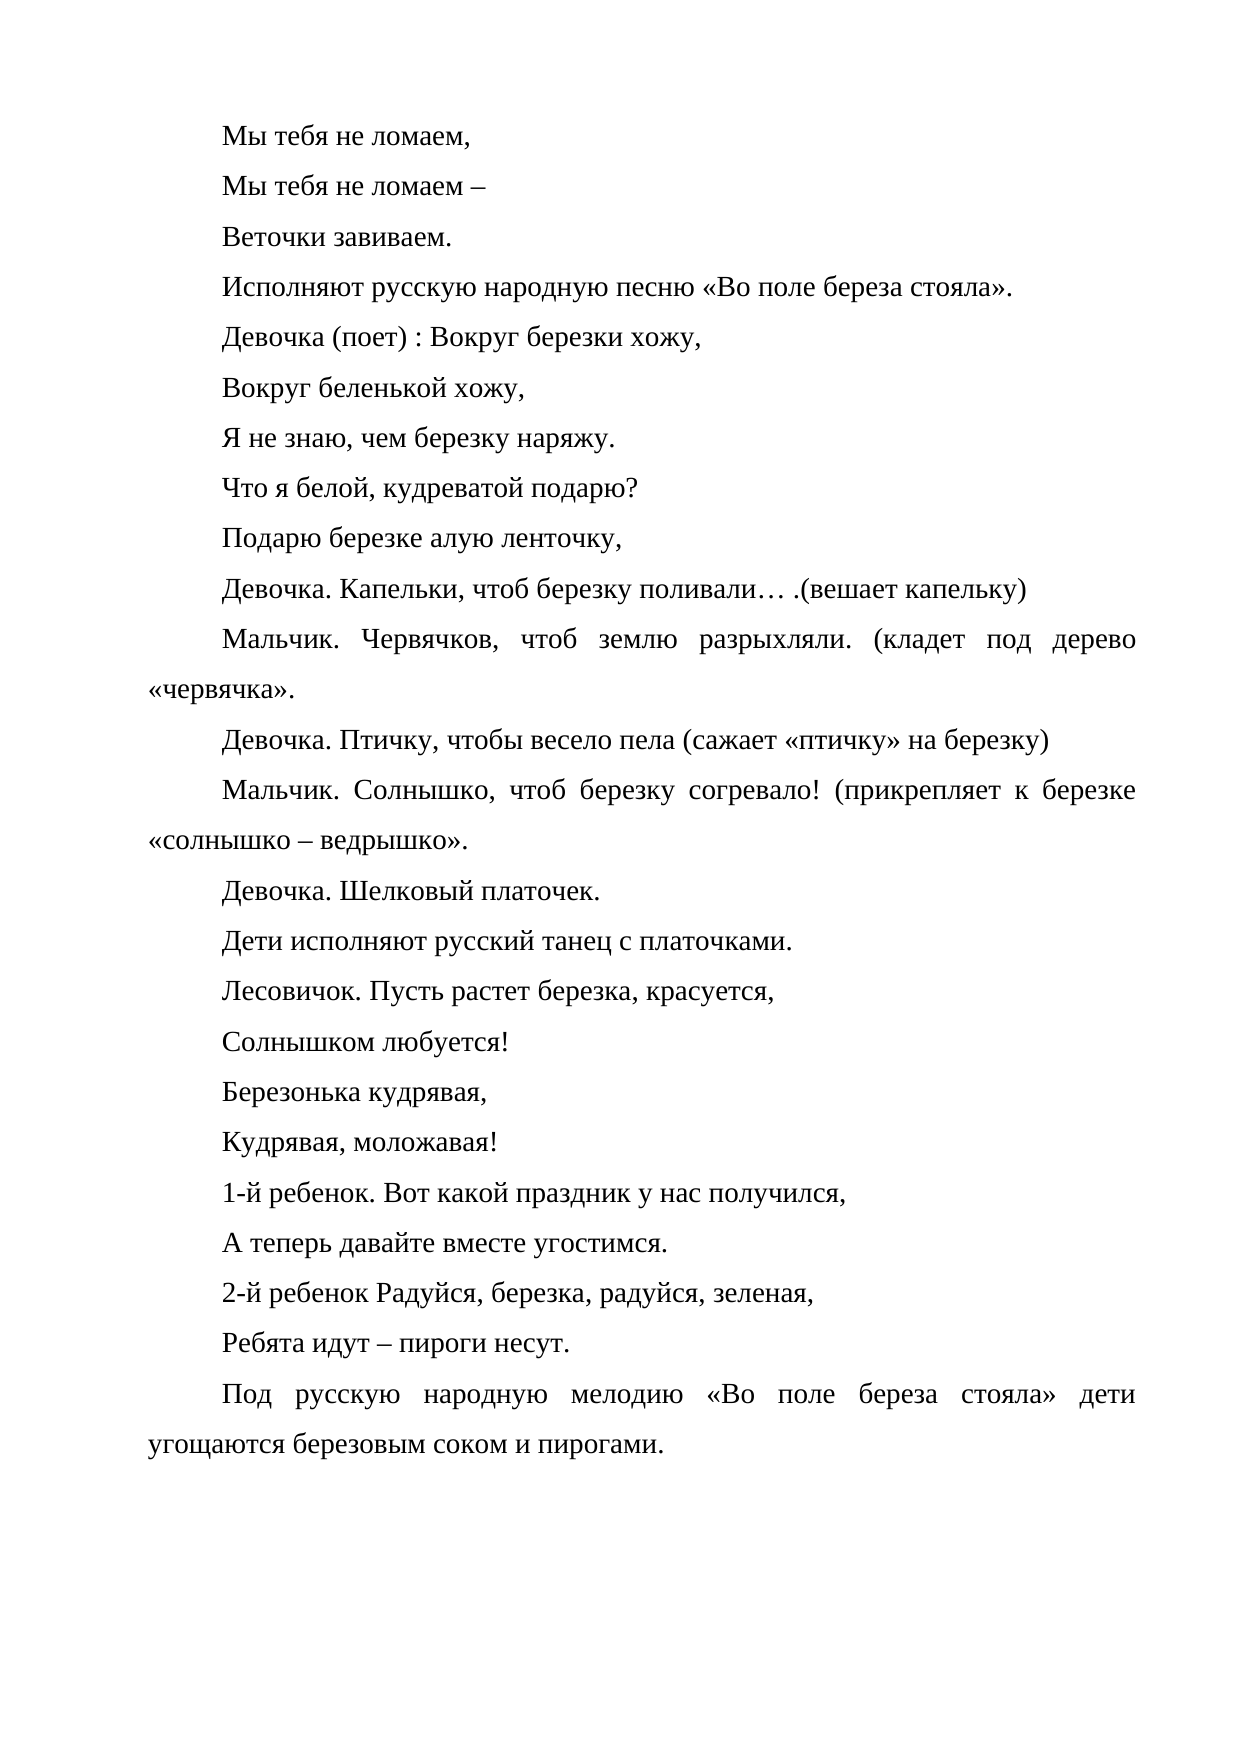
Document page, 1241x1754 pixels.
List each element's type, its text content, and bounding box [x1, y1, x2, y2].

text Вокруг беленькой хожу, [148, 370, 1137, 403]
text Кудрявая, моложавая! [148, 1124, 1137, 1158]
text Ребята идут – пироги несут. [148, 1326, 1137, 1359]
text Веточки завиваем. [148, 219, 1137, 252]
text Мы тебя не ломаем, [148, 118, 1137, 152]
text Девочка. Птичку, чтобы весело пела (сажает «птичку» на березку) [148, 722, 1137, 755]
text 2-й ребенок Радуйся, березка, радуйся, зеленая, [148, 1275, 1137, 1309]
text Мальчик. Червячков, чтоб землю разрыхляли. (кладет под дерево «червячка». [148, 621, 1137, 705]
text Подарю березке алую ленточку, [148, 521, 1137, 554]
text Березонька кудрявая, [148, 1074, 1137, 1108]
text 1-й ребенок. Вот какой праздник у нас получился, [148, 1175, 1137, 1208]
text Солнышком любуется! [148, 1024, 1137, 1057]
text Дети исполняют русский танец с платочками. [148, 923, 1137, 957]
text Я не знаю, чем березку наряжу. [148, 420, 1137, 453]
text Под русскую народную мелодию «Во поле береза стояла» дети угощаются березовым соком и пирогами. [148, 1376, 1137, 1460]
text Девочка (поет) : Вокруг березки хожу, [148, 319, 1137, 353]
text А теперь давайте вместе угостимся. [148, 1225, 1137, 1258]
text Мальчик. Солнышко, чтоб березку согревало! (прикрепляет к березке «солнышко – ведрышко». [148, 772, 1137, 856]
text Что я белой, кудреватой подарю? [148, 470, 1137, 504]
text Лесовичок. Пусть растет березка, красуется, [148, 973, 1137, 1007]
text Девочка. Шелковый платочек. [148, 873, 1137, 906]
text Исполняют русскую народную песню «Во поле береза стояла». [148, 269, 1137, 303]
text Девочка. Капельки, чтоб березку поливали… .(вешает капельку) [148, 571, 1137, 604]
text Мы тебя не ломаем – [148, 168, 1137, 202]
